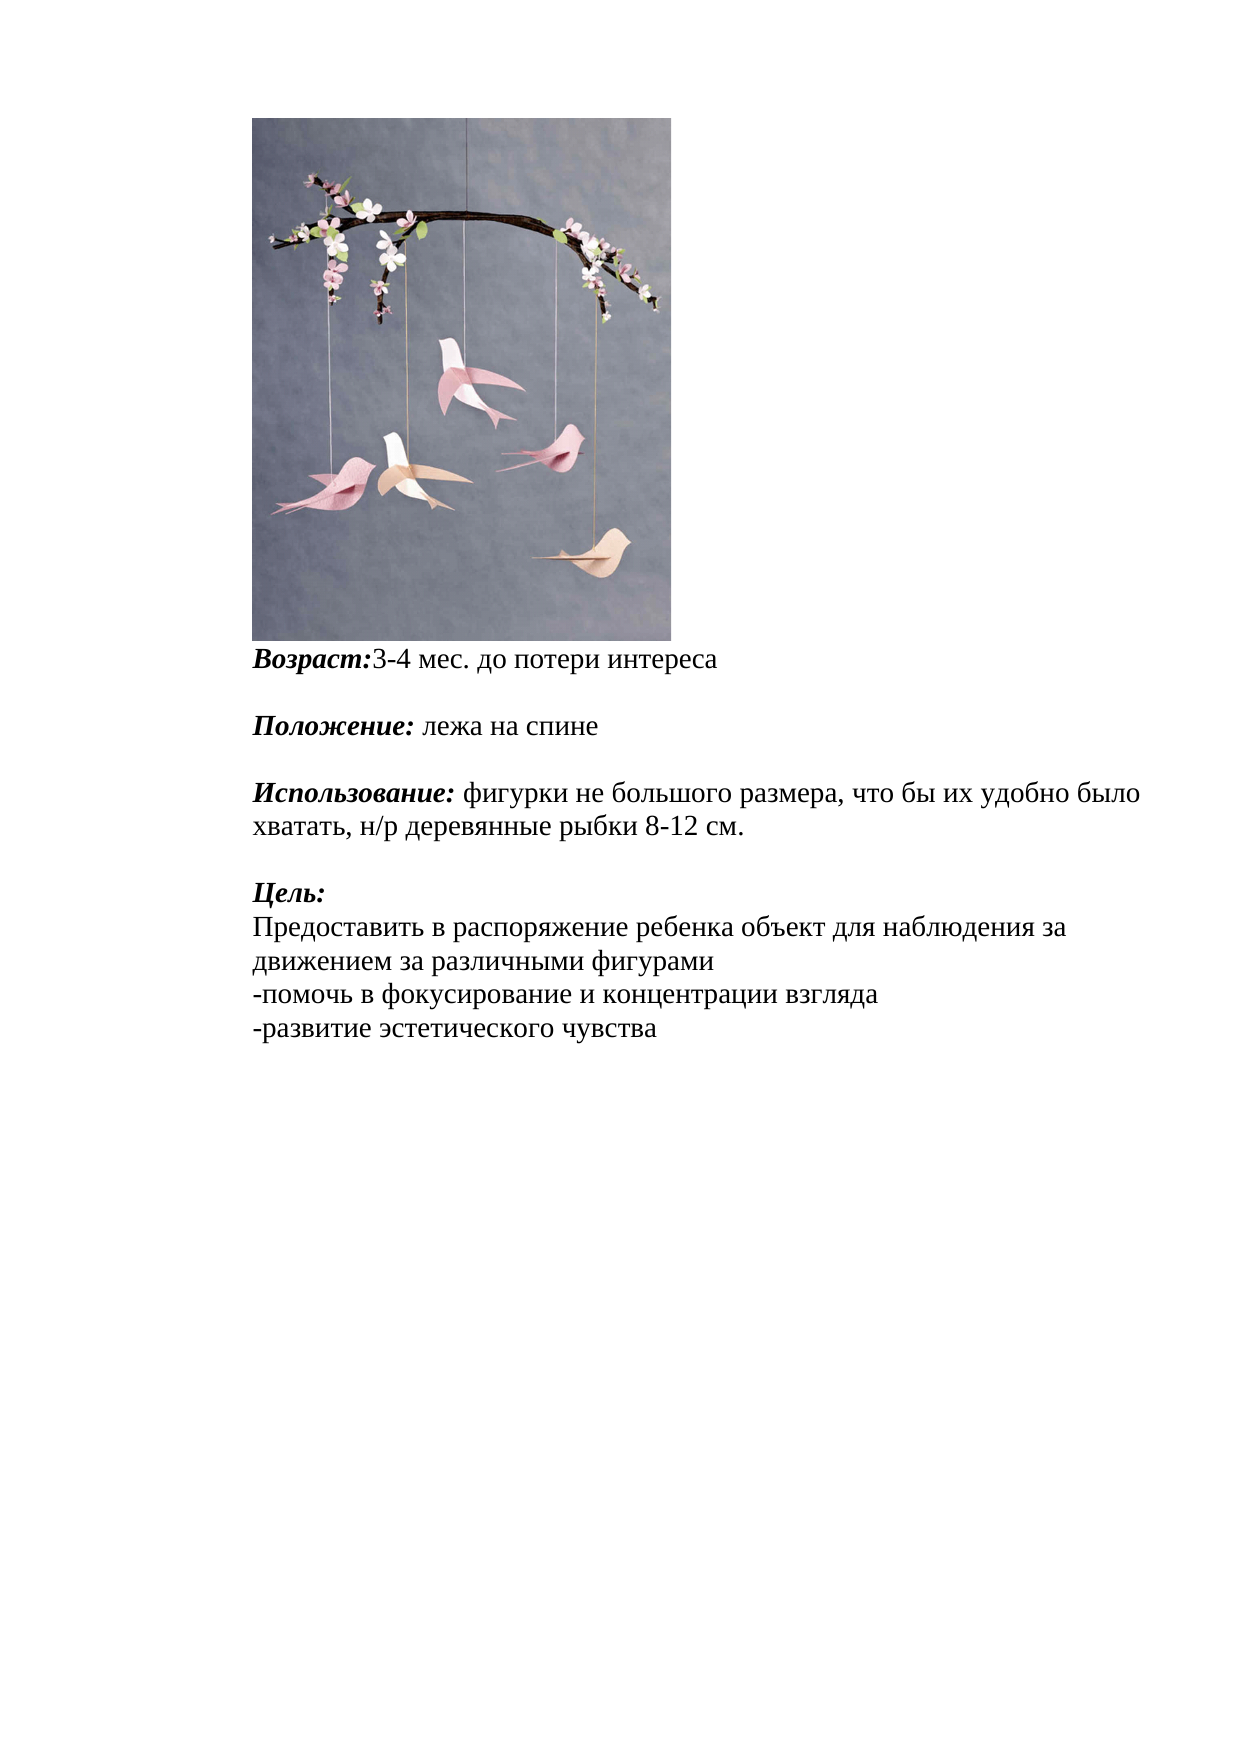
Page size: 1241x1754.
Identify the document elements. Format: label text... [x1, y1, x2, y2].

text Цель: [252, 876, 1152, 909]
text Использование: фигурки не большого размера, что бы их удобно было хватать, н/р деревянные рыбки 8-12 см. [252, 775, 1152, 842]
picture [252, 118, 672, 641]
text Положение: лежа на спине [252, 708, 1152, 741]
text -помочь в фокусирование и концентрации взгляда [252, 976, 1152, 1010]
text -развитие эстетического чувства [252, 1010, 1152, 1043]
text Возраст:3-4 мес. до потери интереса [252, 641, 1152, 674]
text Предоставить в распоряжение ребенка объект для наблюдения за движением за различными фигурами [252, 909, 1152, 976]
